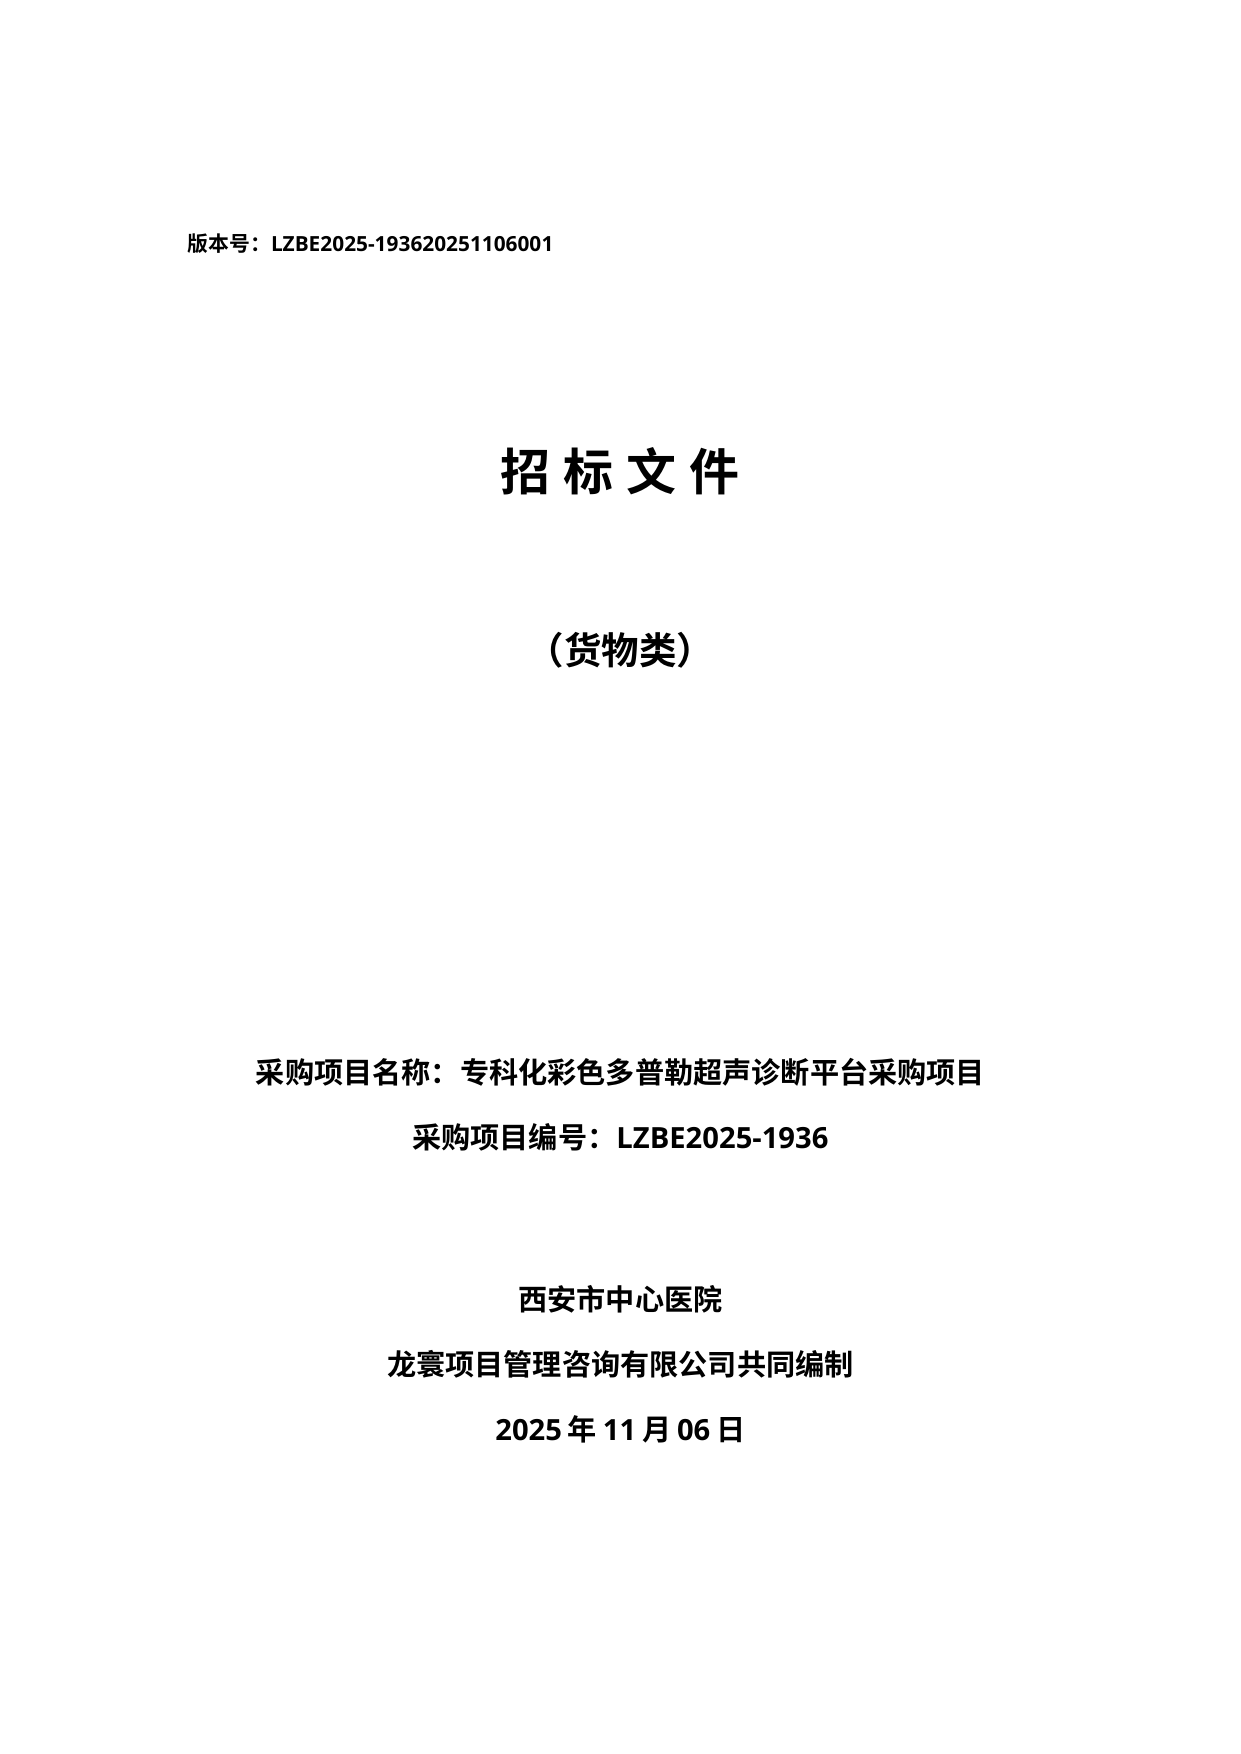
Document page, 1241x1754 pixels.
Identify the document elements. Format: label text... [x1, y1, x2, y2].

text 采购项目名称：专科化彩色多普勒超声诊断平台采购项目 [187, 1039, 1053, 1104]
text （货物类） [187, 617, 1053, 1039]
text 采购项目编号：LZBE2025-1936 [187, 1104, 1053, 1267]
text 2025年11月06日 [187, 1397, 1053, 1462]
text 龙寰项目管理咨询有限公司共同编制 [187, 1332, 1053, 1397]
text 招 标 文 件 [187, 422, 1053, 617]
text 西安市中心医院 [187, 1267, 1053, 1332]
text 版本号：LZBE2025-193620251106001 [187, 227, 1053, 422]
